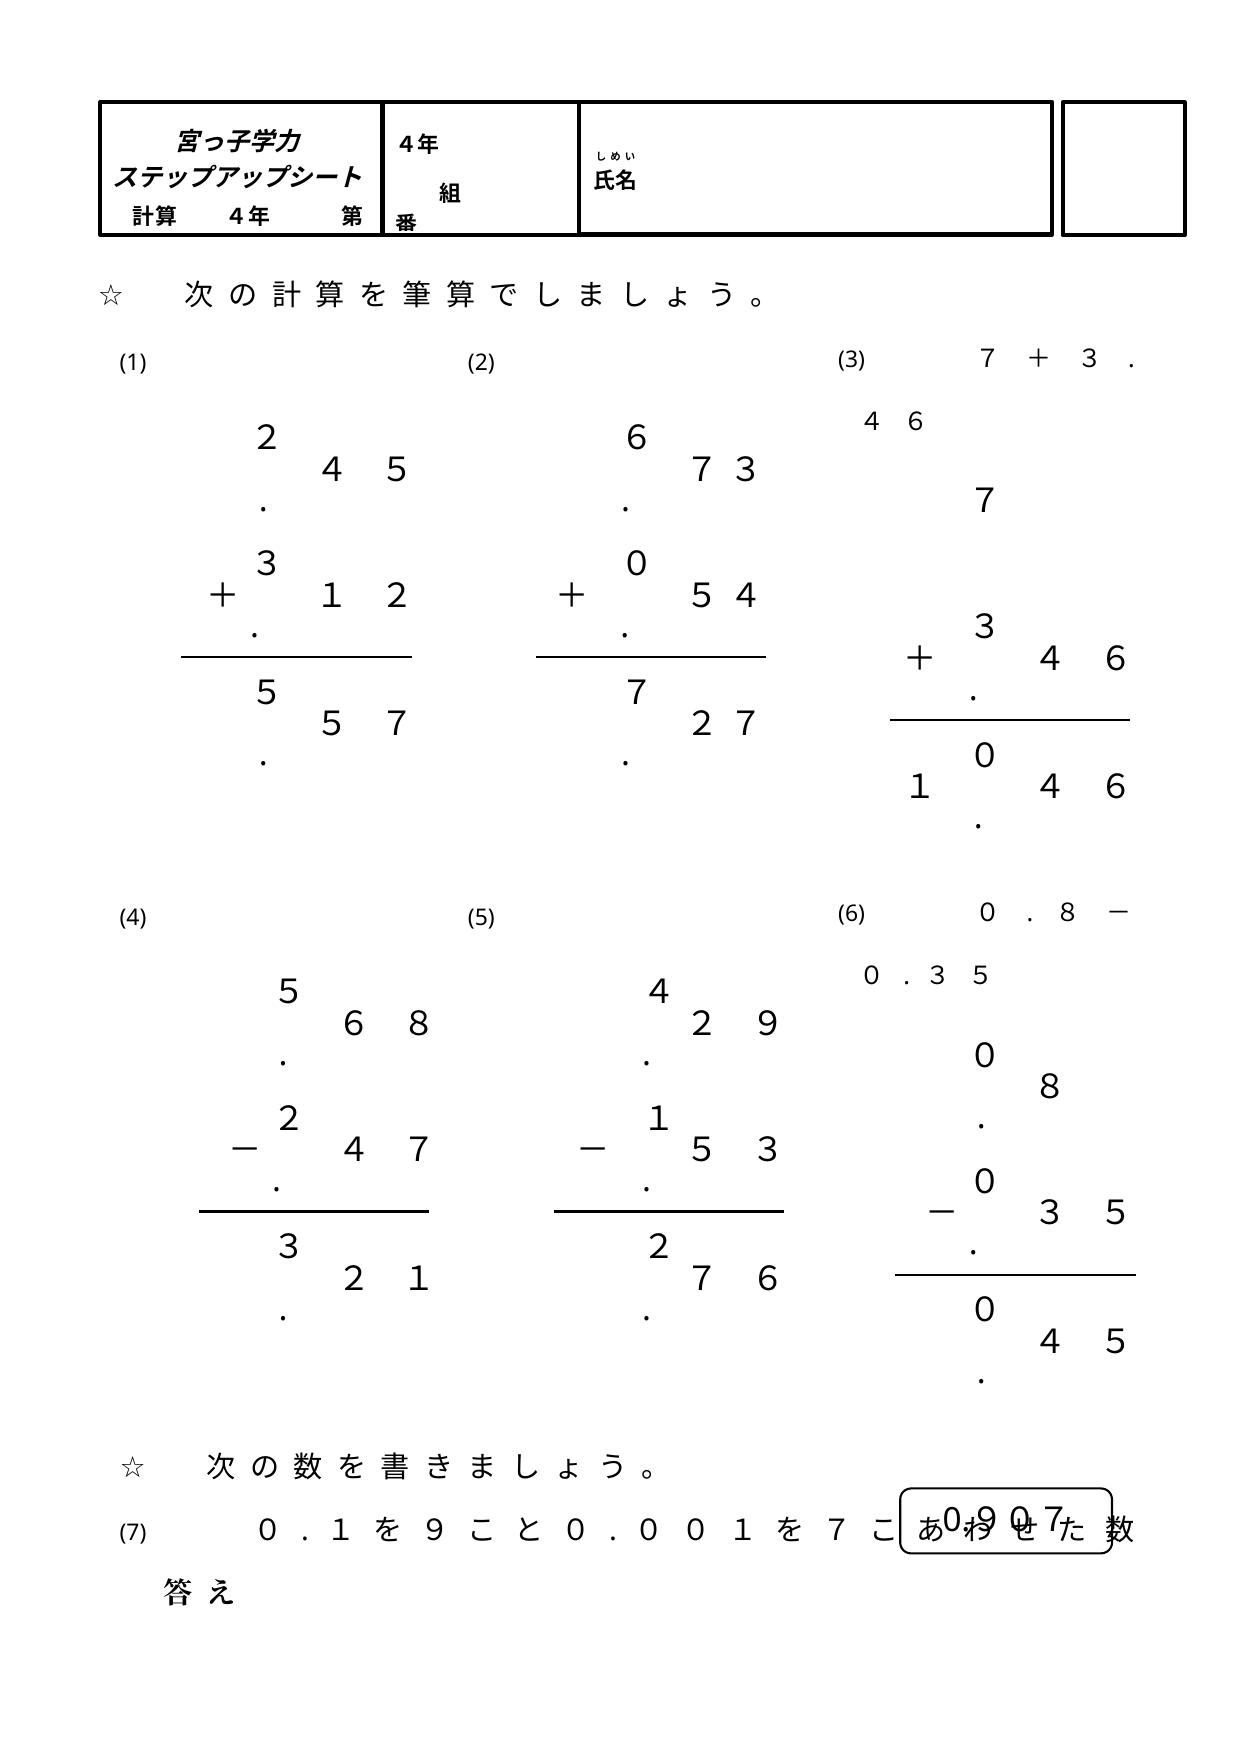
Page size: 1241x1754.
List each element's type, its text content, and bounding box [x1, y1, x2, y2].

table_header [98, 325, 452, 879]
table_cell [98, 879, 452, 1433]
table_cell ☆ 次の数を書きましょう。 [98, 1433, 1161, 1496]
table_cell ０.１を９こと０.００１を７こあわせた数 答え [98, 1496, 1161, 1623]
table_header [452, 325, 806, 879]
table_cell ０.８－０.３５ [806, 879, 1161, 1433]
text ☆ 次の計算を筆算でしましょう。 [98, 261, 1143, 324]
table_cell [452, 879, 806, 1433]
table_header ７＋３.４６ [806, 325, 1161, 879]
